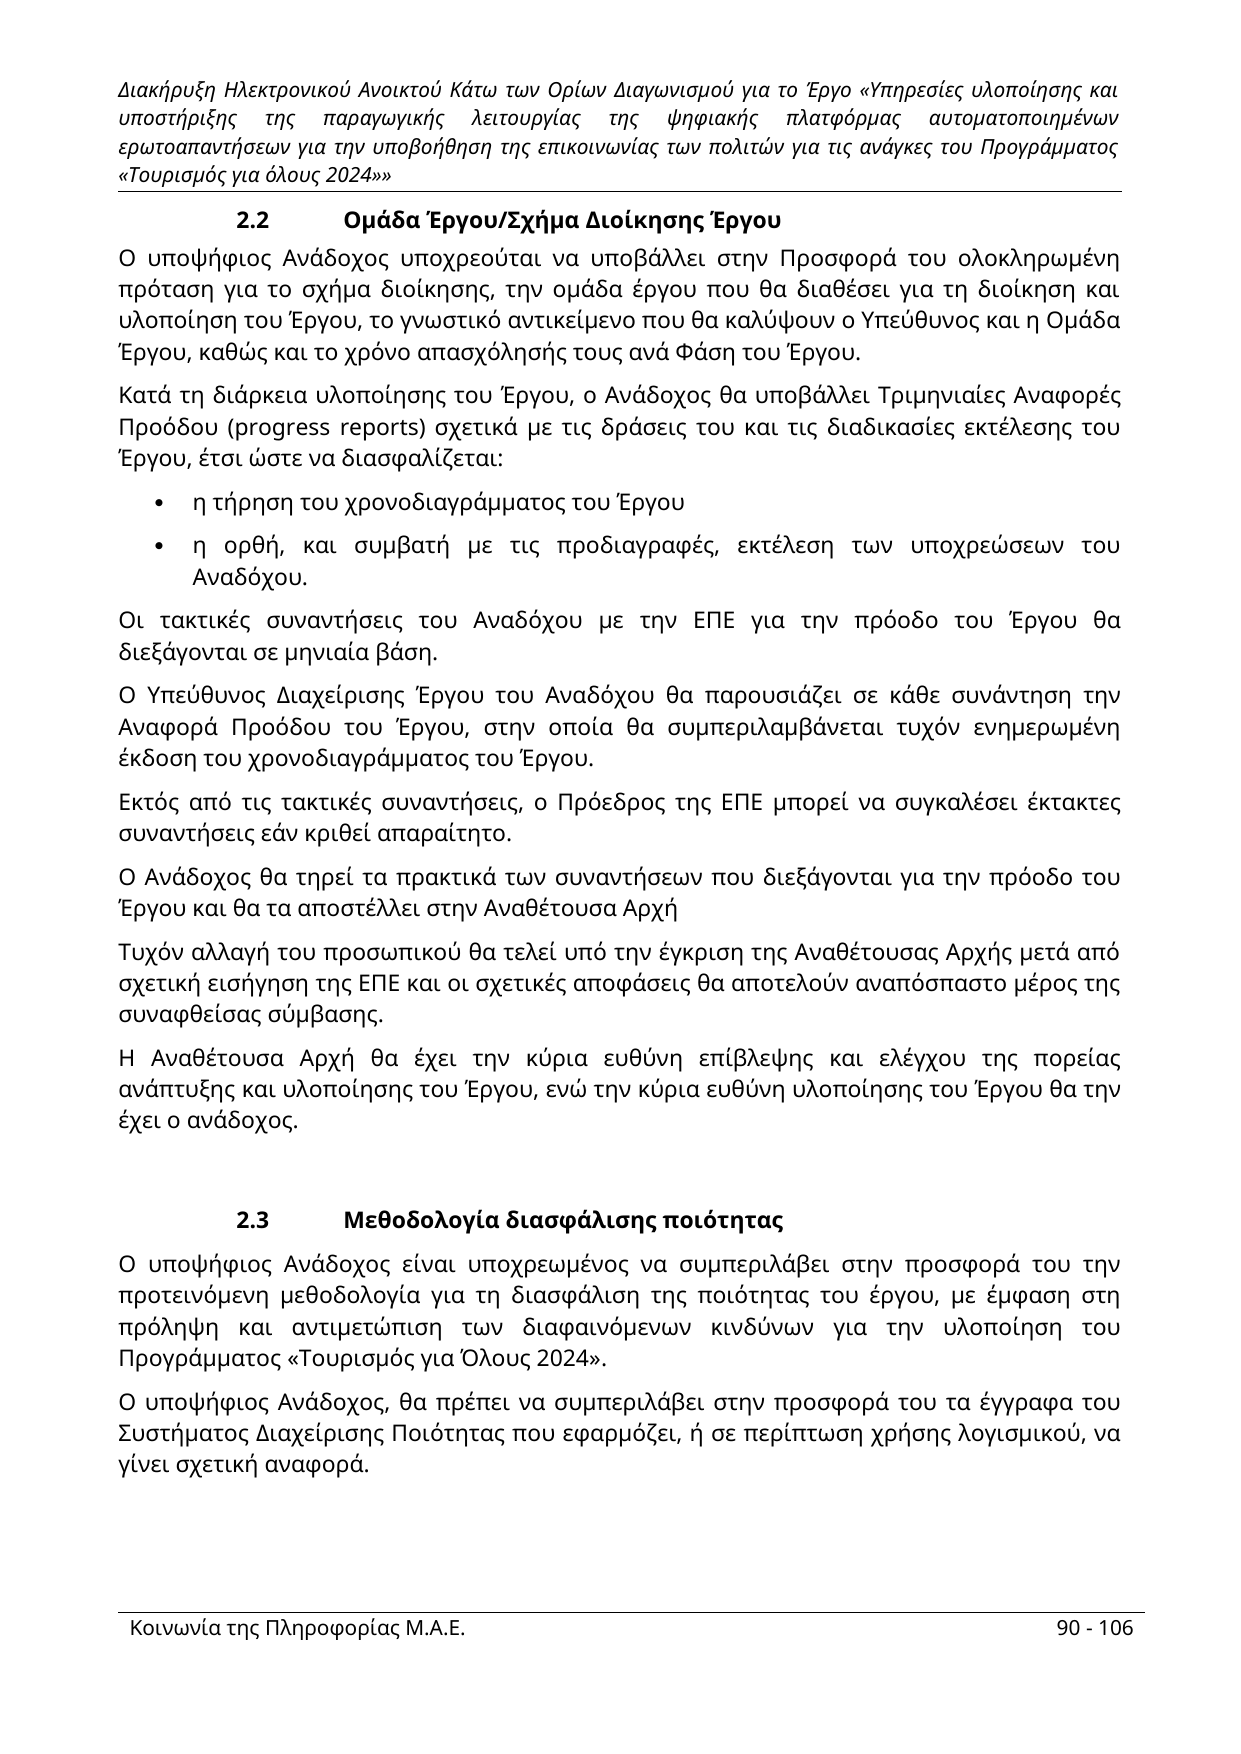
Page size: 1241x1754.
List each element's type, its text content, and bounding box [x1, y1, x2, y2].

text Εκτός από τις τακτικές συναντήσεις, ο Πρόεδρος της ΕΠΕ μπορεί να συγκαλέσει έκτακτες συναντήσεις εάν κριθεί απαραίτητο. [118, 786, 1122, 848]
subtitle Ομάδα Έργου/Σχήμα Διοίκησης Έργου [236, 204, 1122, 236]
text Ο υποψήφιος Ανάδοχος υποχρεούται να υποβάλλει στην Προσφορά του ολοκληρωμένη πρόταση για το σχήμα διοίκησης, την ομάδα έργου που θα διαθέσει για τη διοίκηση και υλοποίηση του Έργου, το γνωστικό αντικείμενο που θα καλύψουν ο Υπεύθυνος και η Ομάδα Έργου, καθώς και το χρόνο απασχόλησής τους ανά Φάση του Έργου. [118, 242, 1122, 367]
text Ο υποψήφιος Ανάδοχος είναι υποχρεωμένος να συμπεριλάβει στην προσφορά του την προτεινόμενη μεθοδολογία για τη διασφάλιση της ποιότητας του έργου, με έμφαση στη πρόληψη και αντιμετώπιση των διαφαινόμενων κινδύνων για την υλοποίηση του Προγράμματος «Τουρισμός για Όλους 2024». [118, 1248, 1122, 1373]
text Ο Ανάδοχος θα τηρεί τα πρακτικά των συναντήσεων που διεξάγονται για την πρόοδο του Έργου και θα τα αποστέλλει στην Αναθέτουσα Αρχή [118, 861, 1122, 923]
text Οι τακτικές συναντήσεις του Αναδόχου με την ΕΠΕ για την πρόοδο του Έργου θα διεξάγονται σε μηνιαία βάση. [118, 604, 1122, 667]
text Τυχόν αλλαγή του προσωπικού θα τελεί υπό την έγκριση της Αναθέτουσας Αρχής μετά από σχετική εισήγηση της ΕΠΕ και οι σχετικές αποφάσεις θα αποτελούν αναπόσπαστο μέρος της συναφθείσας σύμβασης. [118, 936, 1122, 1029]
subtitle Μεθοδολογία διασφάλισης ποιότητας [236, 1204, 1122, 1236]
text Ο υποψήφιος Ανάδοχος, θα πρέπει να συμπεριλάβει στην προσφορά του τα έγγραφα του Συστήματος Διαχείρισης Ποιότητας που εφαρμόζει, ή σε περίπτωση χρήσης λογισμικού, να γίνει σχετική αναφορά. [118, 1386, 1122, 1479]
text Ο Υπεύθυνος Διαχείρισης Έργου του Αναδόχου θα παρουσιάζει σε κάθε συνάντηση την Αναφορά Προόδου του Έργου, στην οποία θα συμπεριλαμβάνεται τυχόν ενημερωμένη έκδοση του χρονοδιαγράμματος του Έργου. [118, 679, 1122, 773]
text Κατά τη διάρκεια υλοποίησης του Έργου, ο Ανάδοχος θα υποβάλλει Τριμηνιαίες Αναφορές Προόδου (progress reports) σχετικά με τις δράσεις του και τις διαδικασίες εκτέλεσης του Έργου, έτσι ώστε να διασφαλίζεται: [118, 379, 1122, 473]
list η τήρηση του χρονοδιαγράμματος του Έργου [155, 486, 1122, 517]
list η ορθή, και συμβατή με τις προδιαγραφές, εκτέλεση των υποχρεώσεων του Αναδόχου. [155, 529, 1122, 592]
text Η Αναθέτουσα Αρχή θα έχει την κύρια ευθύνη επίβλεψης και ελέγχου της πορείας ανάπτυξης και υλοποίησης του Έργου, ενώ την κύρια ευθύνη υλοποίησης του Έργου θα την έχει ο ανάδοχος. [118, 1042, 1122, 1136]
